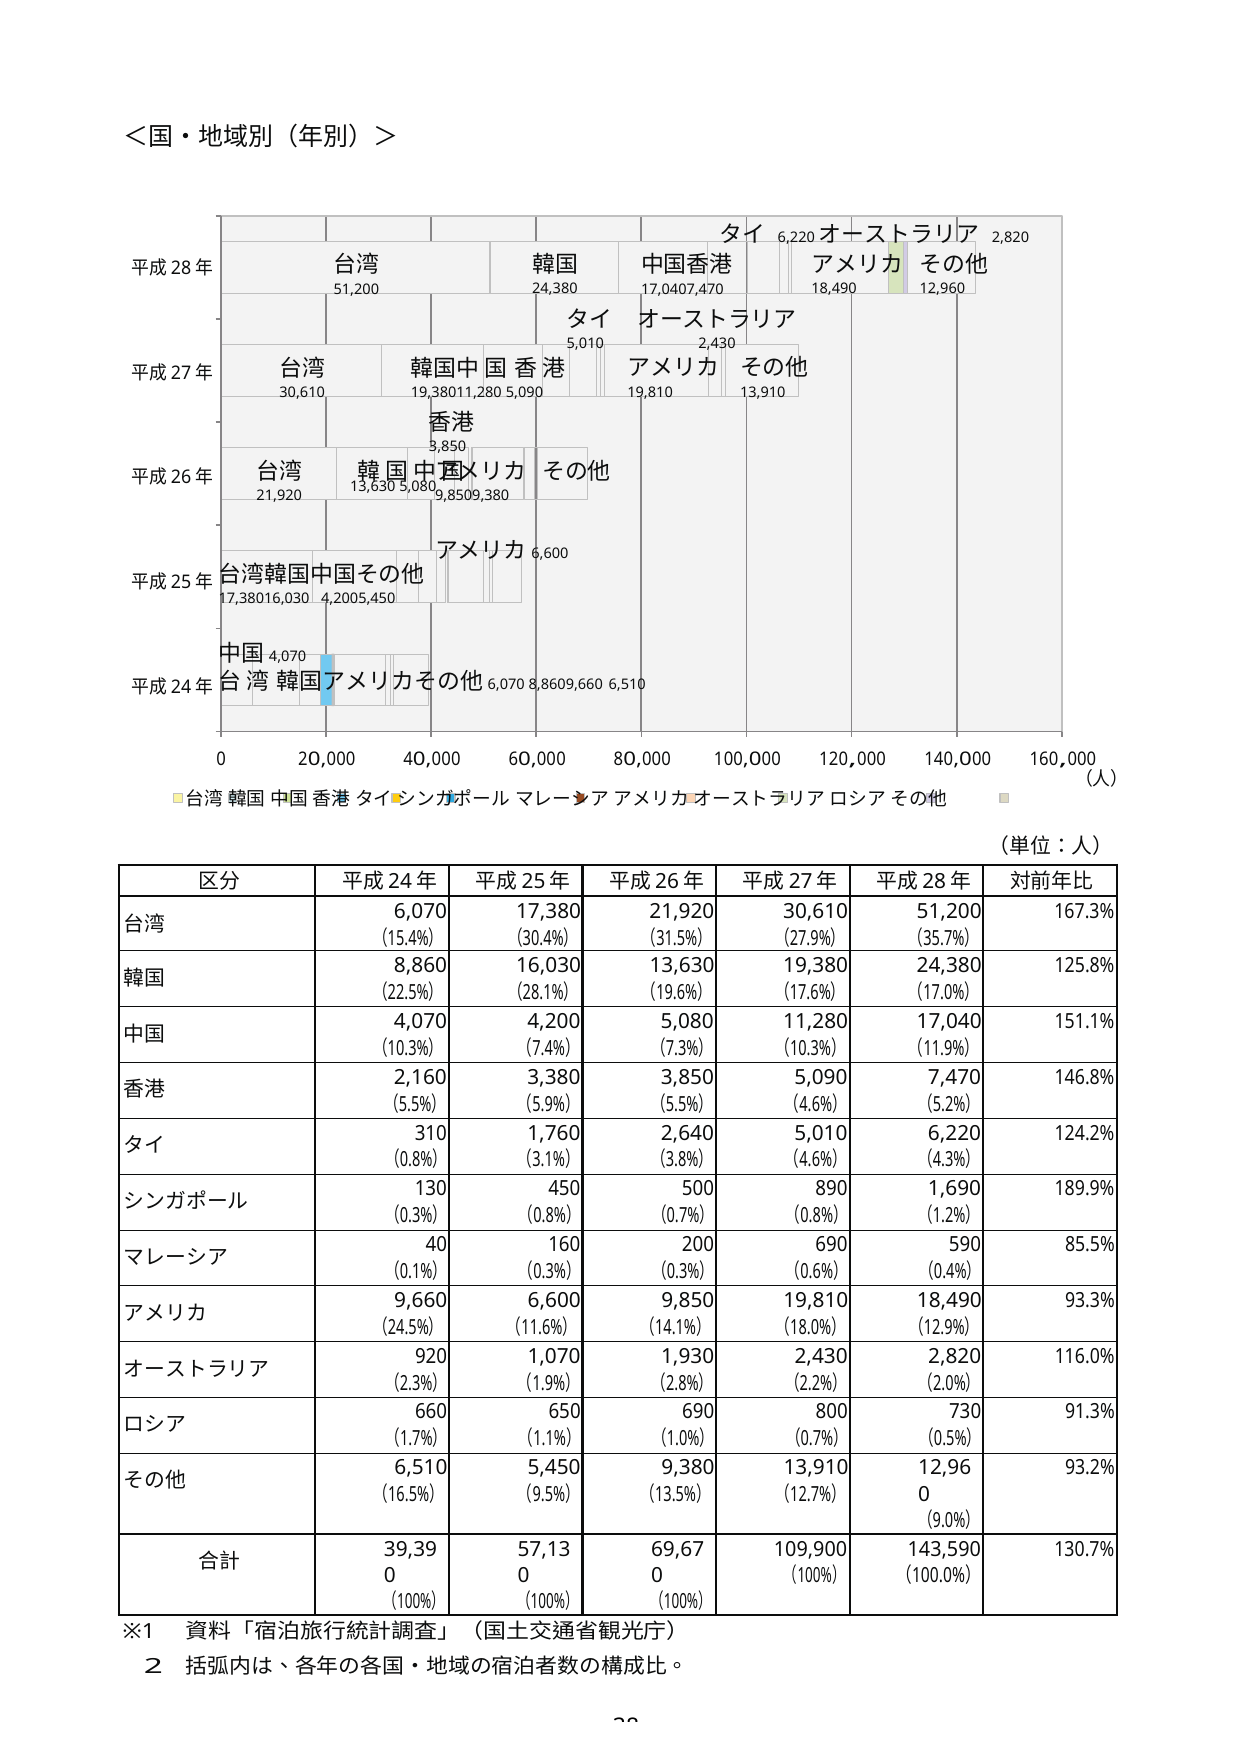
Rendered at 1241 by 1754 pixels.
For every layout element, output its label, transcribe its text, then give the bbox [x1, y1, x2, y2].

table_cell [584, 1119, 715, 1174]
text 平成25年 [131, 569, 1169, 594]
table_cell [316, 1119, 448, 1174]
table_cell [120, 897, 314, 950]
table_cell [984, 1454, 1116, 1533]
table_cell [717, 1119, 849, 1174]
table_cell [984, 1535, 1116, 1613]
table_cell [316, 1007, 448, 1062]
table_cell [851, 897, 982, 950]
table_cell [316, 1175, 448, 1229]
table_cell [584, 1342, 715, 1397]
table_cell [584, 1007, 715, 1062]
text （単位：人） [77, 831, 1113, 859]
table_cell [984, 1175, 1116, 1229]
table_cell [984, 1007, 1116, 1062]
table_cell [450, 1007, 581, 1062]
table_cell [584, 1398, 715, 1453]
text ＜国・地域別（年別）＞ [123, 119, 1169, 153]
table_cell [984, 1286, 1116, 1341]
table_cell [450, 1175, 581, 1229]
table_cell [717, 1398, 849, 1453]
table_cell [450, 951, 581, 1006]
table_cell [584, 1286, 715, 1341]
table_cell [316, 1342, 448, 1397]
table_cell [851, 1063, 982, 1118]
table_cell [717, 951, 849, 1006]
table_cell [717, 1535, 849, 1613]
text 0 20,000 40,000 60,000 80,000 100,000 120,000 140,000 160,000 [216, 746, 1169, 771]
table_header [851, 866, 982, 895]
text 平成26年 [131, 464, 1169, 489]
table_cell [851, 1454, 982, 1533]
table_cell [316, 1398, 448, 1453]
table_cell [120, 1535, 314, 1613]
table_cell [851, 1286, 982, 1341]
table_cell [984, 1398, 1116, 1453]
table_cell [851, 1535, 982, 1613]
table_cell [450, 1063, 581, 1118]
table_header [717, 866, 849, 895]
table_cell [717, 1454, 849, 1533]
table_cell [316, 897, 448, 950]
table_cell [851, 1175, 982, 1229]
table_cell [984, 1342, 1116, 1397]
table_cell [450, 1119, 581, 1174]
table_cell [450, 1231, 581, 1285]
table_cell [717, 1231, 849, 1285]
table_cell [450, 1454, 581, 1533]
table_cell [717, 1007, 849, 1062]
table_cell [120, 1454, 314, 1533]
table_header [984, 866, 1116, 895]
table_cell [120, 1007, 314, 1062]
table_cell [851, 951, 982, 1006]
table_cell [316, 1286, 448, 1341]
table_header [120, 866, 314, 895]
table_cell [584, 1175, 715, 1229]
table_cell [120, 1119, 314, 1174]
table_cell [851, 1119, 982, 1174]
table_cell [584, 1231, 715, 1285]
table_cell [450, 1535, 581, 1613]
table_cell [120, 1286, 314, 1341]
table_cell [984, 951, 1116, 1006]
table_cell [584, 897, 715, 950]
text 平成27年 [131, 359, 1169, 384]
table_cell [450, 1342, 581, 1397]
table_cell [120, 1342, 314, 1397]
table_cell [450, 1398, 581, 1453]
text 平成24年 [131, 674, 1169, 699]
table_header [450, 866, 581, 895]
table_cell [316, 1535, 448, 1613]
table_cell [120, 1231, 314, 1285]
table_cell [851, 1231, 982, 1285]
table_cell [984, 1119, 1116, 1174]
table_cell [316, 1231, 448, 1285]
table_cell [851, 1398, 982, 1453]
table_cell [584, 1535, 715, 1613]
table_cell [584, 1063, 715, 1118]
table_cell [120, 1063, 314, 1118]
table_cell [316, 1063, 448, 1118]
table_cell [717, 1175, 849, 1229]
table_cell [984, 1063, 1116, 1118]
text 台湾 韓国 中国 香港 タイ シンガポール マレーシア アメリカ オーストラリア ロシア その他 [186, 789, 1169, 810]
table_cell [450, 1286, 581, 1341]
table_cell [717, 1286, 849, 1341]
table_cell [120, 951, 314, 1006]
text ※1 資料「宿泊旅行統計調査」（国土交通省観光庁） [122, 1617, 1169, 1645]
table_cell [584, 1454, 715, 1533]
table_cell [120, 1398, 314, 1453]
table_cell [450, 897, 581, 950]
text 2 括弧内は、各年の各国・地域の宿泊者数の構成比。 [143, 1651, 1169, 1679]
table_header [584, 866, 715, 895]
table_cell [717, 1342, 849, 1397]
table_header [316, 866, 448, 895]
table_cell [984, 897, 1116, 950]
text （人） [77, 771, 1128, 789]
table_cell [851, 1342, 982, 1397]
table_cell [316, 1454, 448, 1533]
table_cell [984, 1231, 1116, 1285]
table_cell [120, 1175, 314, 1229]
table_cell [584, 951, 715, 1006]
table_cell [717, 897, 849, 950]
text 平成28年 [131, 254, 1169, 279]
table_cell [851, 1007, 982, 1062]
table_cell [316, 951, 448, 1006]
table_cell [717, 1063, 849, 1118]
